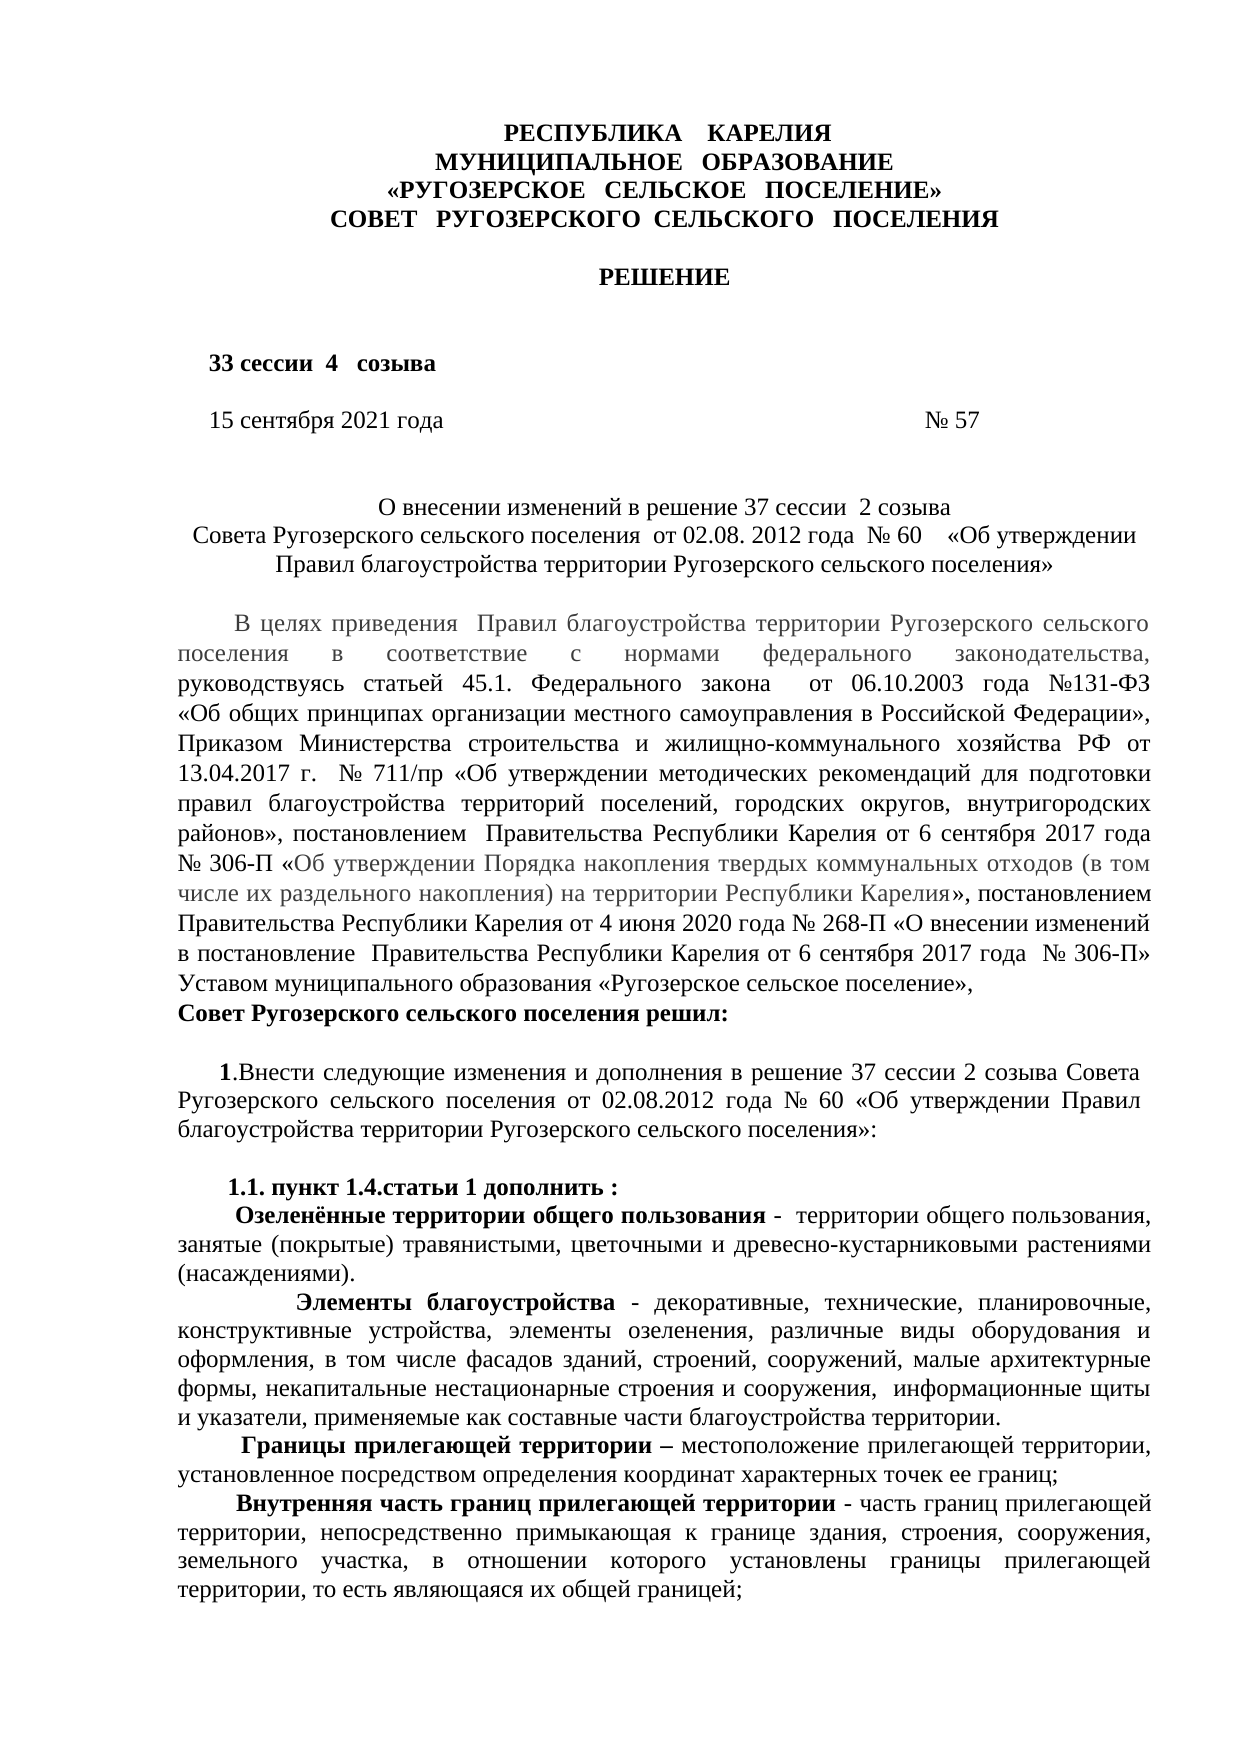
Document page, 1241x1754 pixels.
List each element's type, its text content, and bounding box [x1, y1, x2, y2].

text Совет Ругозерского сельского поселения решил: [177, 997, 1152, 1027]
text СОВЕТ РУГОЗЕРСКОГО СЕЛЬСКОГО ПОСЕЛЕНИЯ [177, 204, 1152, 233]
text 15 сентября 2021 года № 57 [177, 406, 1152, 434]
text 1.1. пункт 1.4.статьи 1 дополнить : [177, 1172, 1142, 1201]
text МУНИЦИПАЛЬНОЕ ОБРАЗОВАНИЕ [177, 147, 1152, 176]
text «РУГОЗЕРСКОЕ СЕЛЬСКОЕ ПОСЕЛЕНИЕ» [177, 176, 1152, 204]
text Границы прилегающей территории – местоположение прилегающей территории, установленное посредством определения координат характерных точек ее границ; [177, 1431, 1152, 1488]
text РЕШЕНИЕ [177, 262, 1152, 291]
text Совета Ругозерского сельского поселения от 02.08. 2012 года № 60 «Об утверждении Правил благоустройства территории Ругозерского сельского поселения» [177, 521, 1152, 578]
text РЕСПУБЛИКА КАРЕЛИЯ [177, 118, 1152, 147]
text 33 сессии 4 созыва [177, 348, 1152, 377]
text Внутренняя часть границ прилегающей территории - часть границ прилегающей территории, непосредственно примыкающая к границе здания, строения, сооружения, земельного участка, в отношении которого установлены границы прилегающей территории, то есть являющаяся их общей границей; [177, 1488, 1152, 1603]
text О внесении изменений в решение 37 сессии 2 созыва [177, 492, 1152, 521]
text Элементы благоустройства - декоративные, технические, планировочные, конструктивные устройства, элементы озеленения, различные виды оборудования и оформления, в том числе фасадов зданий, строений, сооружений, малые архитектурные формы, некапитальные нестационарные строения и сооружения, информационные щиты и указатели, применяемые как составные части благоустройства территории. [177, 1287, 1152, 1431]
text 1.Внести следующие изменения и дополнения в решение 37 сессии 2 созыва Совета Ругозерского сельского поселения от 02.08.2012 года № 60 «Об утверждении Правил благоустройства территории Ругозерского сельского поселения»: [177, 1057, 1142, 1143]
text Озеленённые территории общего пользования - территории общего пользования, занятые (покрытые) травянистыми, цветочными и древесно-кустарниковыми растениями (насаждениями). [177, 1201, 1152, 1287]
text В целях приведения Правил благоустройства территории Ругозерского сельского поселения в соответствие с нормами федерального законодательства, руководствуясь статьей 45.1. Федерального закона от 06.10.2003 года №131-ФЗ «Об общих принципах организации местного самоуправления в Российской Федерации», Приказом Министерства строительства и жилищно-коммунального хозяйства РФ от 13.04.2017 г. № 711/пр «Об утверждении методических рекомендаций для подготовки правил благоустройства территорий поселений, городских округов, внутригородских районов», постановлением Правительства Республики Карелия от 6 сентября 2017 года № 306-П «Об утверждении Порядка накопления твердых коммунальных отходов (в том числе их раздельного накопления) на территории Республики Карелия», постановлением Правительства Республики Карелия от 4 июня 2020 года № 268-П «О внесении изменений в постановление Правительства Республики Карелия от 6 сентября 2017 года № 306-П» Уставом муниципального образования «Ругозерское сельское поселение», [177, 607, 1152, 997]
